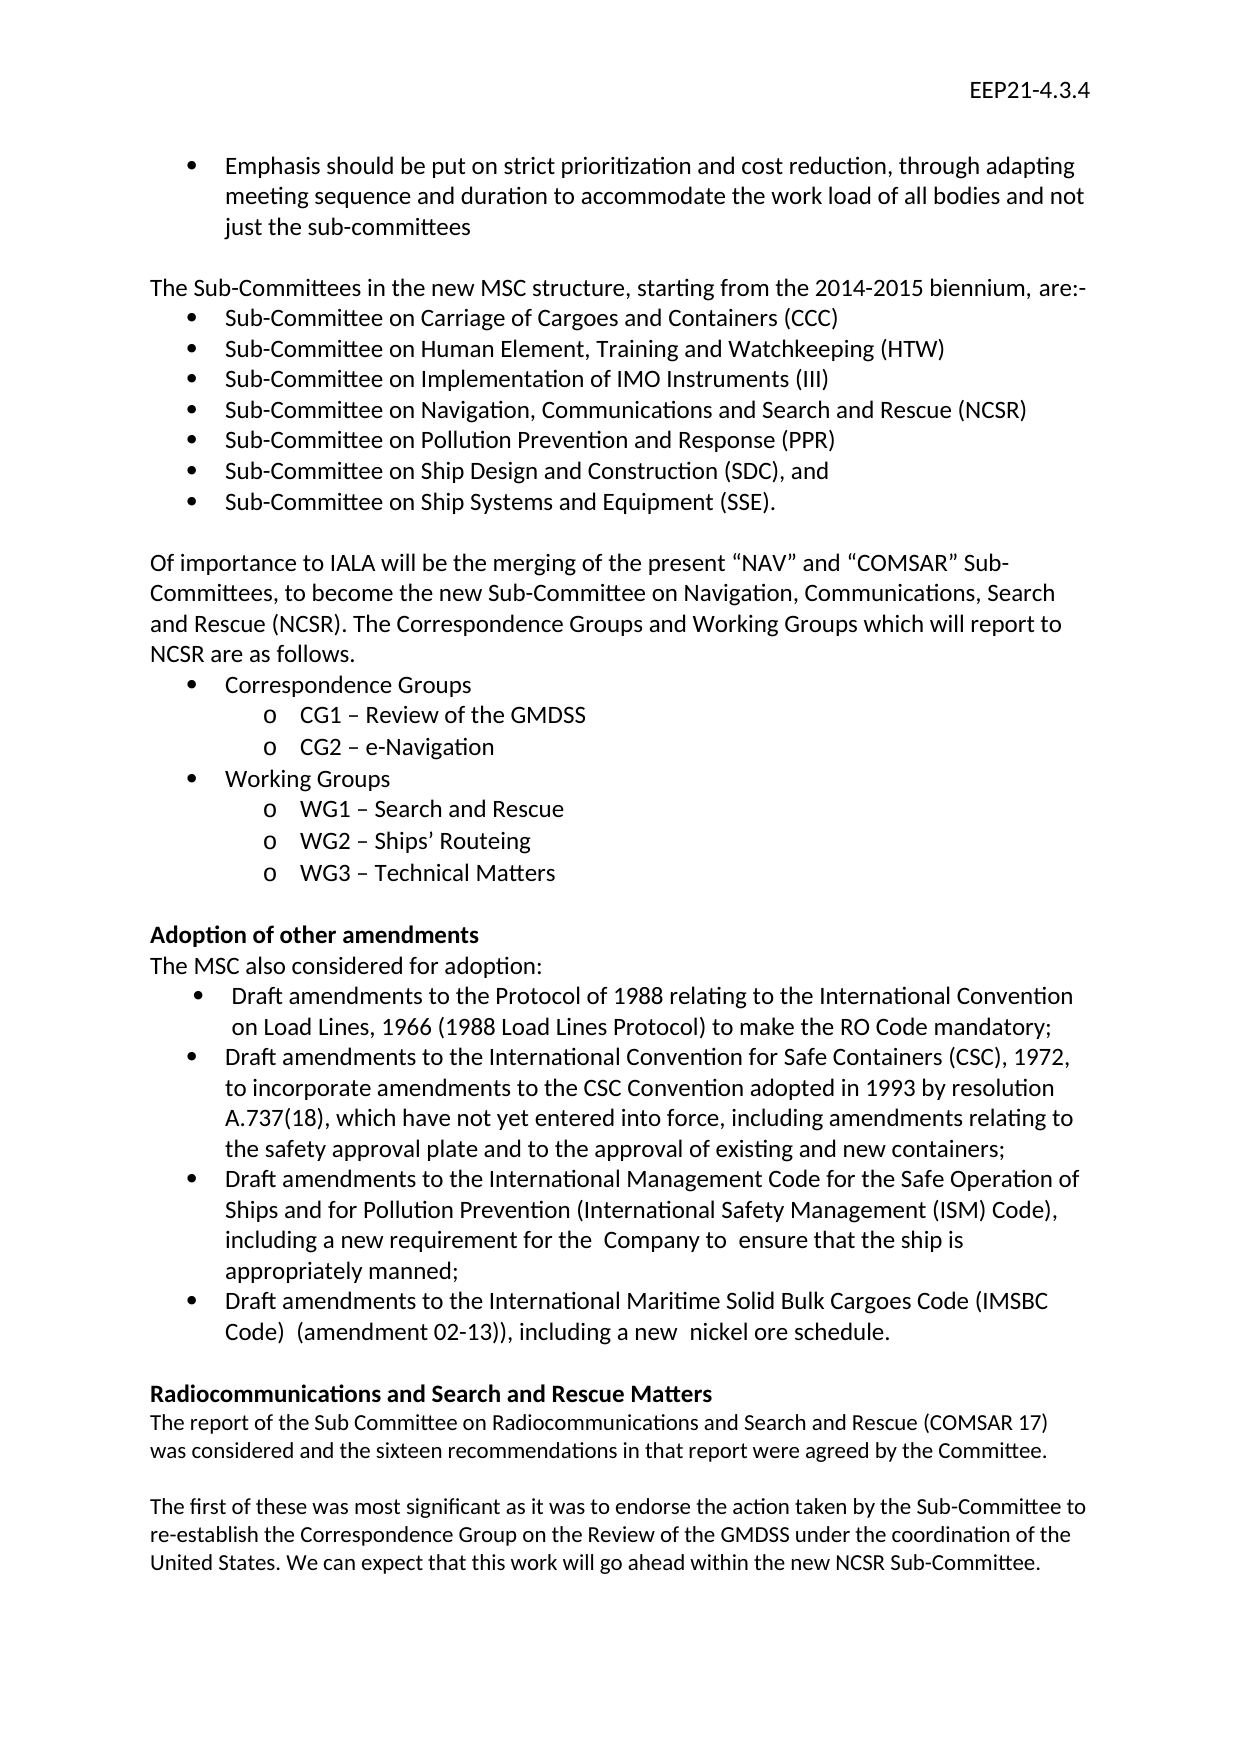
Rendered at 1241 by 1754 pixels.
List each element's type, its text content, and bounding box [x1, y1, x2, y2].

text Adoption of other amendments The MSC also considered for adoption: [150, 919, 1090, 980]
list Correspondence Groups [187, 669, 1090, 699]
text The first of these was most significant as it was to endorse the action taken by the Sub-Committee to re-establish the Correspondence Group on the Review of the GMDSS under the coordination of the United States. We can expect that this work will go ahead within the new NCSR Sub-Committee. [150, 1492, 1090, 1576]
list Sub-Committee on Human Element, Training and Watchkeeping (HTW) [187, 333, 1090, 364]
list WG3 – Technical Matters [262, 857, 1090, 889]
list Draft amendments to the International Maritime Solid Bulk Cargoes Code (IMSBC Code) (amendment 02-13)), including a new nickel ore schedule. [187, 1286, 1090, 1347]
list WG2 – Ships’ Routeing [262, 825, 1090, 857]
list Sub-Committee on Pollution Prevention and Response (PPR) [187, 425, 1090, 455]
list CG1 – Review of the GMDSS [262, 699, 1090, 731]
list Emphasis should be put on strict prioritization and cost reduction, through adapting meeting sequence and duration to accommodate the work load of all bodies and not just the sub-committees [187, 150, 1090, 242]
list WG1 – Search and Rescue [262, 793, 1090, 825]
text The Sub-Committees in the new MSC structure, starting from the 2014-2015 biennium, are:- [150, 272, 1090, 303]
list Sub-Committee on Navigation, Communications and Search and Rescue (NCSR) [187, 394, 1090, 425]
text Radiocommunications and Search and Rescue Matters [150, 1378, 1090, 1408]
list Working Groups [187, 763, 1090, 793]
list CG2 – e-Navigation [262, 731, 1090, 763]
list Draft amendments to the International Management Code for the Safe Operation of Ships and for Pollution Prevention (International Safety Management (ISM) Code), including a new requirement for the Company to ensure that the ship is appropriately manned; [187, 1163, 1090, 1286]
list Sub-Committee on Implementation of IMO Instruments (III) [187, 364, 1090, 394]
text The report of the Sub Committee on Radiocommunications and Search and Rescue (COMSAR 17) was considered and the sixteen recommendations in that report were agreed by the Committee. [150, 1408, 1090, 1464]
list Draft amendments to the Protocol of 1988 relating to the International Convention on Load Lines, 1966 (1988 Load Lines Protocol) to make the RO Code mandatory; [194, 980, 1090, 1041]
list Draft amendments to the International Convention for Safe Containers (CSC), 1972, to incorporate amendments to the CSC Convention adopted in 1993 by resolution A.737(18), which have not yet entered into force, including amendments relating to the safety approval plate and to the approval of existing and new containers; [187, 1041, 1090, 1163]
list Sub-Committee on Ship Systems and Equipment (SSE). [187, 486, 1090, 516]
list Sub-Committee on Ship Design and Construction (SDC), and [187, 455, 1090, 486]
list Sub-Committee on Carriage of Cargoes and Containers (CCC) [187, 303, 1090, 333]
text Of importance to IALA will be the merging of the present “NAV” and “COMSAR” Sub-Committees, to become the new Sub-Committee on Navigation, Communications, Search and Rescue (NCSR). The Correspondence Groups and Working Groups which will report to NCSR are as follows. [150, 547, 1090, 669]
